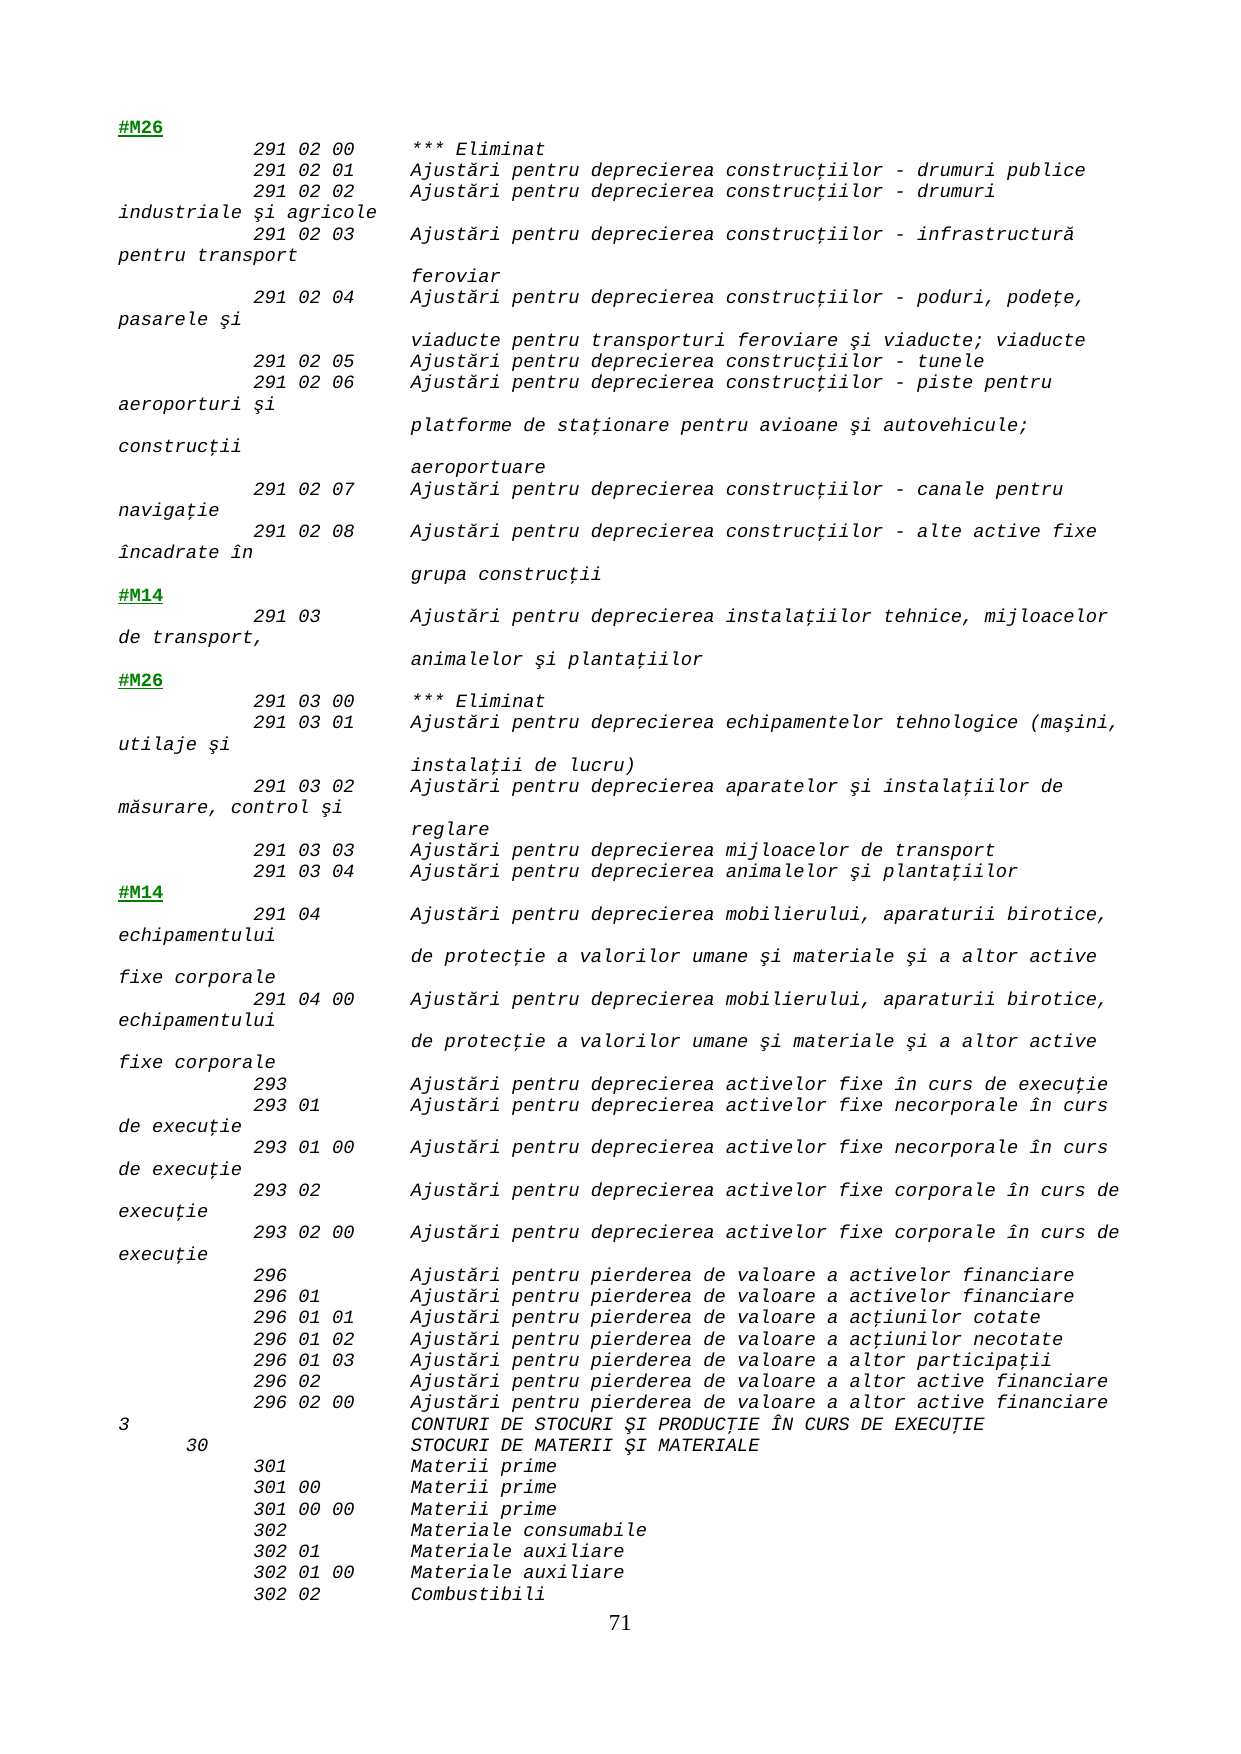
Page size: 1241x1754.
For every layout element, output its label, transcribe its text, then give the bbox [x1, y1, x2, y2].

text reglare [118, 819, 1122, 841]
text viaducte pentru transporturi feroviare şi viaducte; viaducte [118, 331, 1122, 352]
text 296 Ajustări pentru pierderea de valoare a activelor financiare [118, 1266, 1122, 1287]
text 291 04 00 Ajustări pentru deprecierea mobilierului, aparaturii birotice, echipamentului [118, 989, 1122, 1032]
text 302 02 Combustibili [118, 1584, 1122, 1606]
text 291 02 02 Ajustări pentru deprecierea construcţiilor - drumuri industriale şi agricole [118, 182, 1122, 224]
text 302 01 Materiale auxiliare [118, 1542, 1122, 1563]
text 296 01 03 Ajustări pentru pierderea de valoare a altor participaţii [118, 1351, 1122, 1372]
text #M26 [118, 671, 1122, 692]
text #M14 [118, 586, 1122, 607]
text 296 02 Ajustări pentru pierderea de valoare a altor active financiare [118, 1372, 1122, 1393]
text 301 00 Materii prime [118, 1478, 1122, 1499]
text 291 02 05 Ajustări pentru deprecierea construcţiilor - tunele [118, 352, 1122, 373]
text 291 02 07 Ajustări pentru deprecierea construcţiilor - canale pentru navigaţie [118, 479, 1122, 522]
text 296 01 01 Ajustări pentru pierderea de valoare a acţiunilor cotate [118, 1308, 1122, 1329]
text instalaţii de lucru) [118, 756, 1122, 777]
text 301 00 00 Materii prime [118, 1499, 1122, 1521]
text 291 03 04 Ajustări pentru deprecierea animalelor şi plantaţiilor [118, 862, 1122, 883]
text 30 STOCURI DE MATERII ŞI MATERIALE [118, 1436, 1122, 1457]
text 291 04 Ajustări pentru deprecierea mobilierului, aparaturii birotice, echipamentului [118, 904, 1122, 947]
text de protecţie a valorilor umane şi materiale şi a altor active fixe corporale [118, 1032, 1122, 1074]
text 296 01 Ajustări pentru pierderea de valoare a activelor financiare [118, 1287, 1122, 1308]
text animalelor şi plantaţiilor [118, 649, 1122, 671]
text 293 01 Ajustări pentru deprecierea activelor fixe necorporale în curs de execuţie [118, 1096, 1122, 1138]
text 296 02 00 Ajustări pentru pierderea de valoare a altor active financiare [118, 1393, 1122, 1414]
text aeroportuare [118, 458, 1122, 479]
text 302 Materiale consumabile [118, 1521, 1122, 1542]
text 291 03 02 Ajustări pentru deprecierea aparatelor şi instalaţiilor de măsurare, control şi [118, 777, 1122, 819]
text 291 02 00 *** Eliminat [118, 139, 1122, 161]
text 291 03 03 Ajustări pentru deprecierea mijloacelor de transport [118, 841, 1122, 862]
text 291 03 Ajustări pentru deprecierea instalaţiilor tehnice, mijloacelor de transport, [118, 607, 1122, 649]
text de protecţie a valorilor umane şi materiale şi a altor active fixe corporale [118, 947, 1122, 989]
text #M26 [118, 118, 1122, 139]
text 293 Ajustări pentru deprecierea activelor fixe în curs de execuţie [118, 1074, 1122, 1096]
text platforme de staţionare pentru avioane şi autovehicule; construcţii [118, 416, 1122, 458]
text #M14 [118, 883, 1122, 904]
text 291 02 04 Ajustări pentru deprecierea construcţiilor - poduri, podeţe, pasarele şi [118, 288, 1122, 331]
text 293 02 00 Ajustări pentru deprecierea activelor fixe corporale în curs de execuţie [118, 1223, 1122, 1266]
text 302 01 00 Materiale auxiliare [118, 1563, 1122, 1584]
text 291 03 00 *** Eliminat [118, 692, 1122, 713]
text 291 02 06 Ajustări pentru deprecierea construcţiilor - piste pentru aeroporturi şi [118, 373, 1122, 416]
text 291 02 03 Ajustări pentru deprecierea construcţiilor - infrastructură pentru transport [118, 224, 1122, 267]
text 293 01 00 Ajustări pentru deprecierea activelor fixe necorporale în curs de execuţie [118, 1138, 1122, 1181]
text 3 CONTURI DE STOCURI ŞI PRODUCŢIE ÎN CURS DE EXECUŢIE [118, 1414, 1122, 1436]
text 291 02 08 Ajustări pentru deprecierea construcţiilor - alte active fixe încadrate în [118, 522, 1122, 564]
text 291 02 01 Ajustări pentru deprecierea construcţiilor - drumuri publice [118, 161, 1122, 182]
text 291 03 01 Ajustări pentru deprecierea echipamentelor tehnologice (maşini, utilaje şi [118, 713, 1122, 756]
text 301 Materii prime [118, 1457, 1122, 1478]
text feroviar [118, 267, 1122, 288]
text 293 02 Ajustări pentru deprecierea activelor fixe corporale în curs de execuţie [118, 1181, 1122, 1223]
text grupa construcţii [118, 564, 1122, 586]
text 296 01 02 Ajustări pentru pierderea de valoare a acţiunilor necotate [118, 1329, 1122, 1351]
